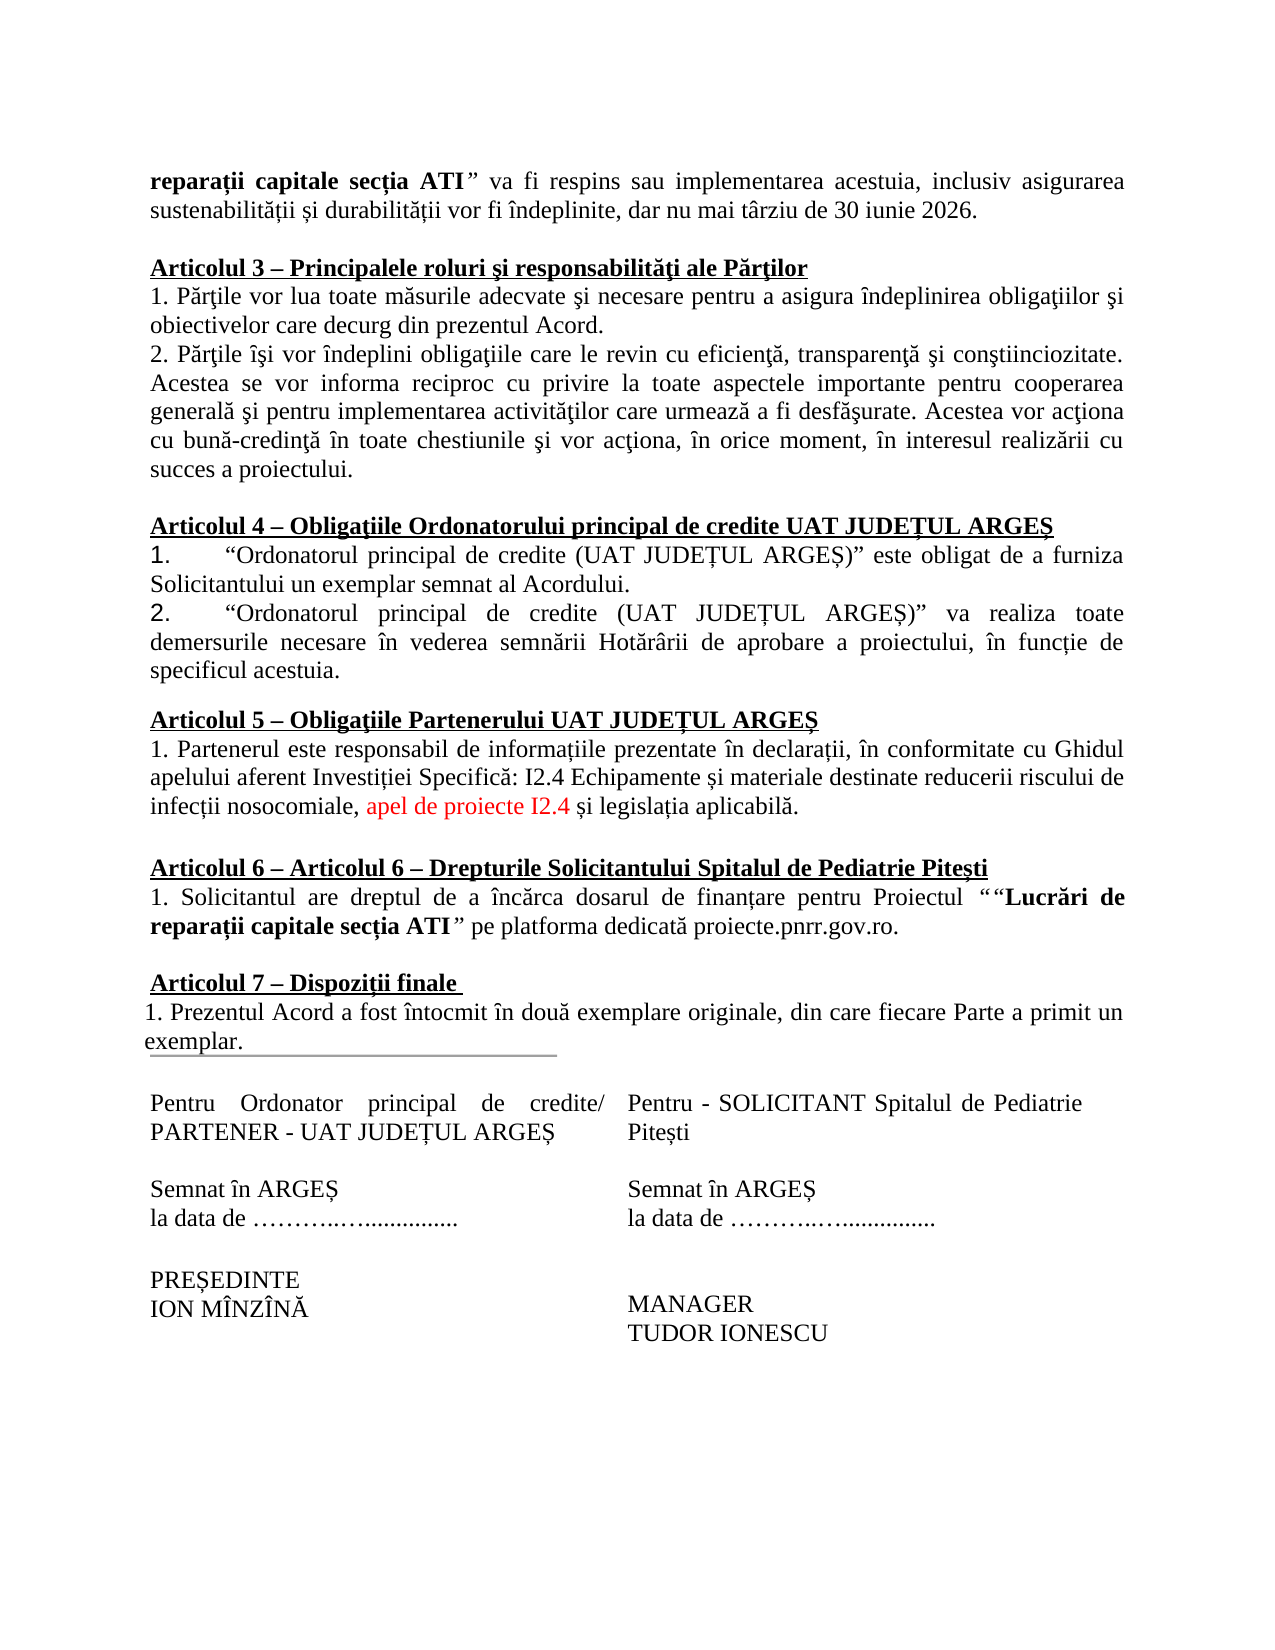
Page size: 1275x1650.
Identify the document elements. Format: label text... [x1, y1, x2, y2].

text 1. Solicitantul are dreptul de a încărca dosarul de finanțare pentru Proiectul ““Lucrări de reparații capitale secția ATI” pe platforma dedicată proiecte.pnrr.gov.ro. [150, 882, 1125, 940]
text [150, 166, 1125, 224]
table_header Pentru Ordonator principal de credite/ PARTENER - UAT JUDEȚUL ARGEȘ Semnat ȋn ARGEȘ la data de ………..…............... PREȘEDINTE ION MÎNZÎNĂ [139, 1088, 616, 1347]
text 2. Părţile ȋşi vor ȋndeplini obligaţiile care le revin cu eficienţă, transparenţă şi conştiinciozitate. Acestea se vor informa reciproc cu privire la toate aspectele importante pentru cooperarea generală şi pentru implementarea activităţilor care urmează a fi desfăşurate. Acestea vor acţiona cu bună-credinţă ȋn toate chestiunile şi vor acţiona, ȋn orice moment, ȋn interesul realizării cu succes a proiectului. [150, 339, 1125, 483]
text 1. Partenerul este responsabil de informațiile prezentate în declarații, în conformitate cu Ghidul apelului aferent Investiției Specifică: I2.4 Echipamente și materiale destinate reducerii riscului de infecții nosocomiale, apel de proiecte I2.4 și legislația aplicabilă. [150, 734, 1125, 820]
text Articolul 5 – Obligaţiile Partenerului UAT JUDEȚUL ARGEȘ [150, 705, 1125, 734]
text Articolul 6 – Articolul 6 – Drepturile Solicitantului Spitalul de Pediatrie Pitești [150, 853, 1125, 882]
table_header Pentru - SOLICITANT Spitalul de Pediatrie Pitești Semnat ȋn ARGEȘ la data de ………..…............... MANAGER TUDOR IONESCU [616, 1088, 1094, 1347]
text 1. Părţile vor lua toate măsurile adecvate şi necesare pentru a asigura ȋndeplinirea obligaţiilor şi obiectivelor care decurg din prezentul Acord. [150, 281, 1125, 339]
list “Ordonatorul principal de credite (UAT JUDEȚUL ARGEȘ)” este obligat de a furniza Solicitantului un exemplar semnat al Acordului. [150, 540, 1125, 598]
text Articolul 4 – Obligaţiile Ordonatorului principal de credite UAT JUDEȚUL ARGEȘ [150, 511, 1125, 540]
text Articolul 7 – Dispoziții finale [150, 968, 1125, 997]
list “Ordonatorul principal de credite (UAT JUDEȚUL ARGEȘ)” va realiza toate demersurile necesare în vederea semnării Hotărârii de aprobare a proiectului, în funcție de specificul acestuia. [150, 598, 1125, 684]
text Articolul 3 – Principalele roluri şi responsabilităţi ale Părţilor [150, 253, 1125, 281]
text 1. Prezentul Acord a fost întocmit ȋn două exemplare originale, din care fiecare Parte a primit un exemplar. [144, 997, 1125, 1055]
